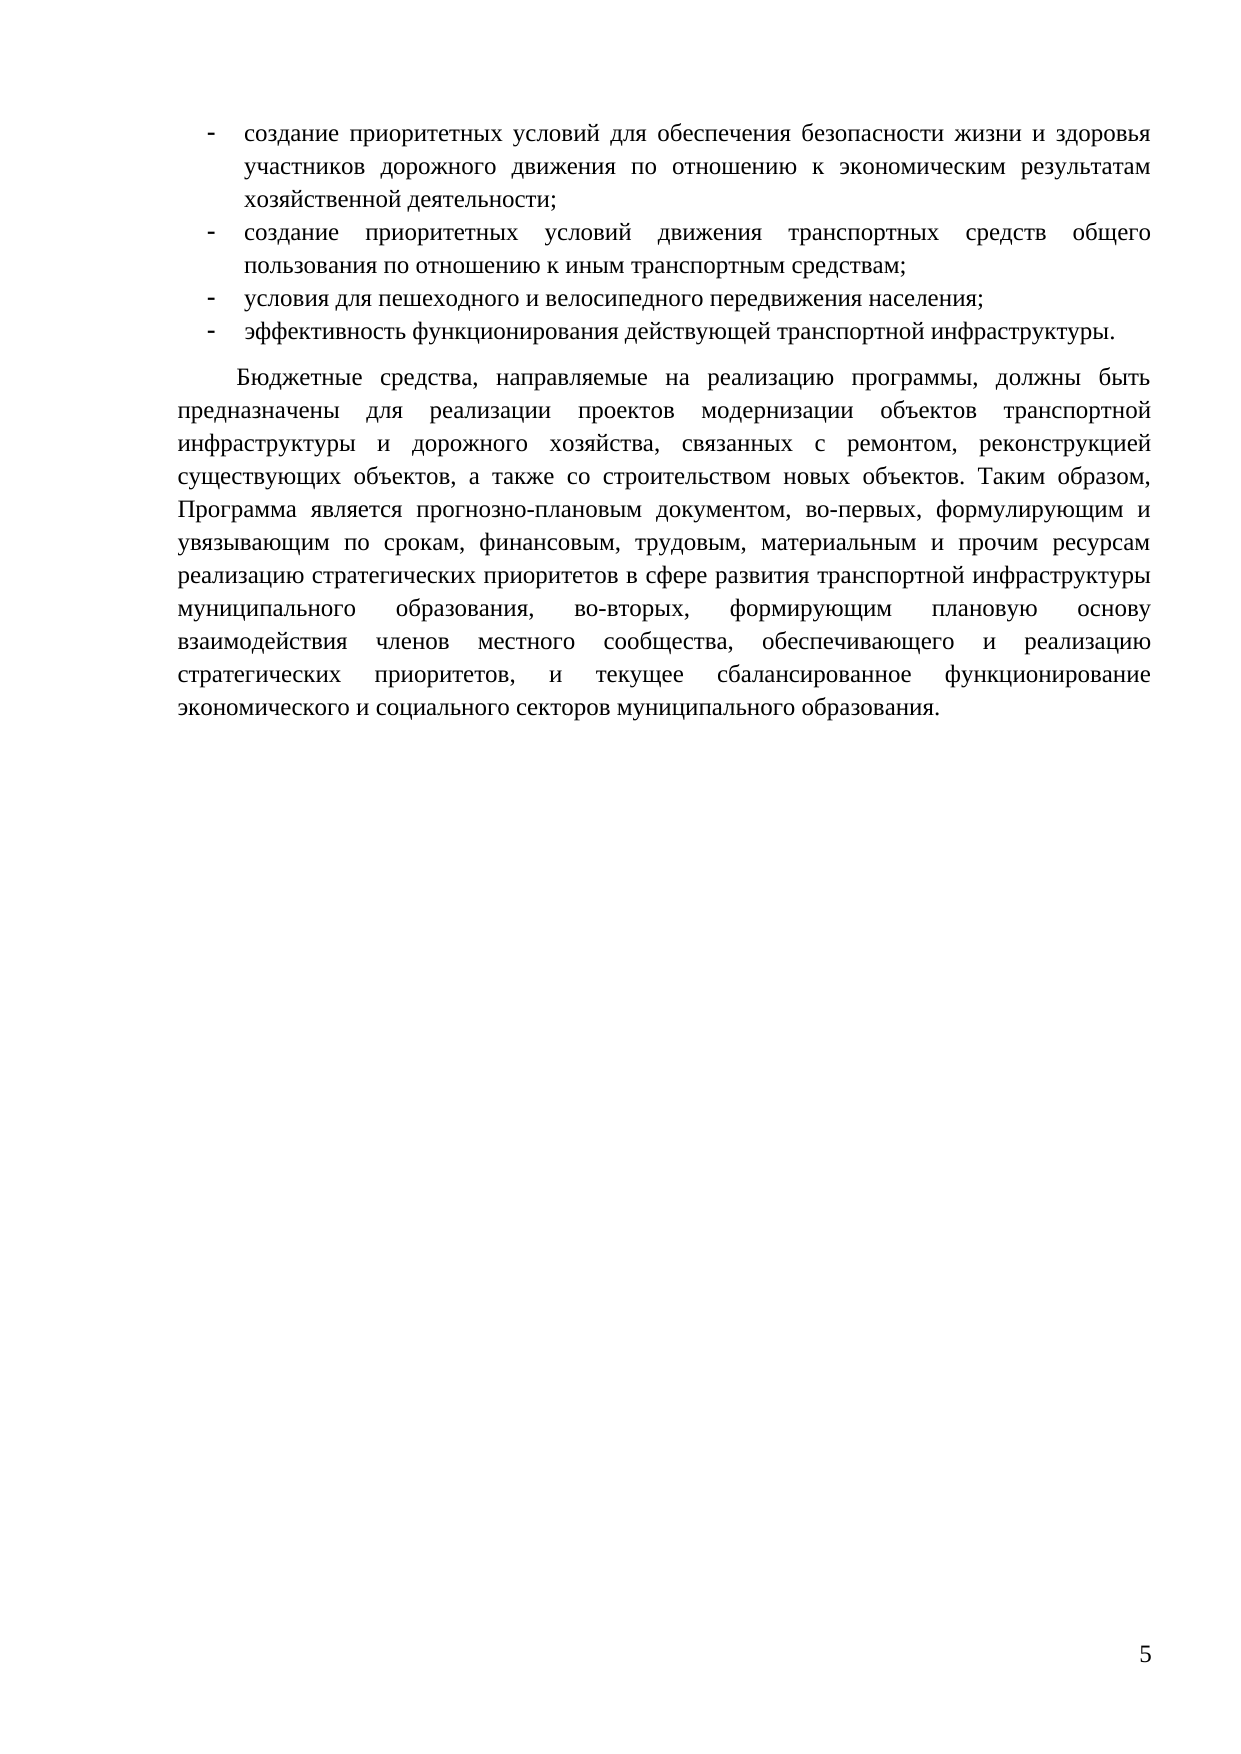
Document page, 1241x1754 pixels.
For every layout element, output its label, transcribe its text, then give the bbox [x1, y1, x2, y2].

list создание приоритетных условий для обеспечения безопасности жизни и здоровья участников дорожного движения по отношению к экономическим результатам хозяйственной деятельности; [207, 118, 1152, 213]
list создание приоритетных условий движения транспортных средств общего пользования по отношению к иным транспортным средствам; [207, 217, 1152, 279]
list условия для пешеходного и велосипедного передвижения населения; [207, 283, 1152, 312]
list эффективность функционирования действующей транспортной инфраструктуры. [207, 316, 1152, 345]
text Бюджетные средства, направляемые на реализацию программы, должны быть предназначены для реализации проектов модернизации объектов транспортной инфраструктуры и дорожного хозяйства, связанных с ремонтом, реконструкцией существующих объектов, а также со строительством новых объектов. Таким образом, Программа является прогнозно-плановым документом, во-первых, формулирующим и увязывающим по срокам, финансовым, трудовым, материальным и прочим ресурсам реализацию стратегических приоритетов в сфере развития транспортной инфраструктуры муниципального образования, во-вторых, формирующим плановую основу взаимодействия членов местного сообщества, обеспечивающего и реализацию стратегических приоритетов, и текущее сбалансированное функционирование экономического и социального секторов муниципального образования. [177, 362, 1152, 721]
